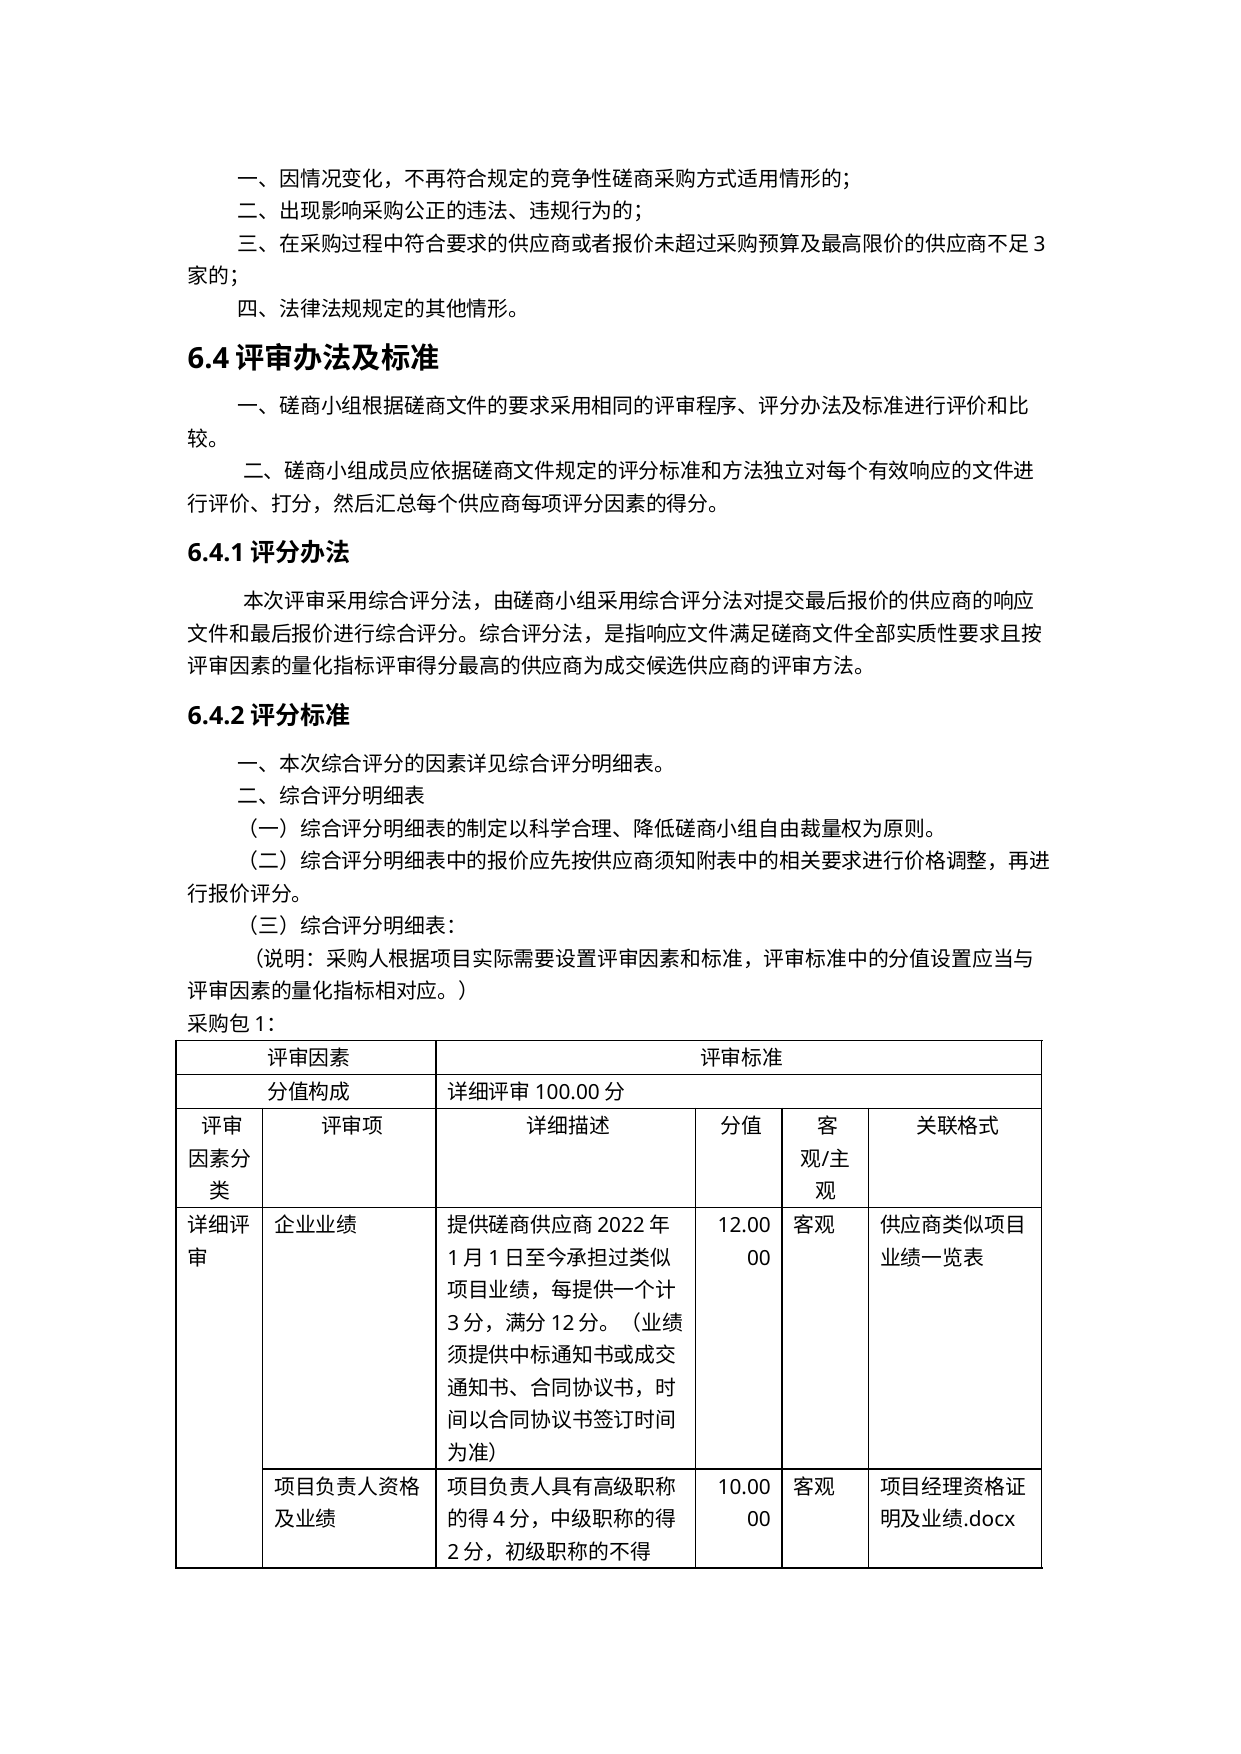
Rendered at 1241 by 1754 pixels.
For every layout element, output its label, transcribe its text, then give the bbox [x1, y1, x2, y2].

text 二、出现影响采购公正的违法、违规行为的； [187, 194, 1053, 227]
table_cell 客观/主观 [783, 1109, 868, 1207]
table_cell 提供磋商供应商2022年1月1日至今承担过类似项目业绩，每提供一个计3分，满分12分。（业绩须提供中标通知书或成交通知书、合同协议书，时间以合同协议书签订时间为准） [437, 1208, 695, 1468]
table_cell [437, 1470, 695, 1567]
table_cell 客观 [783, 1470, 868, 1567]
text 二、磋商小组成员应依据磋商文件规定的评分标准和方法独立对每个有效响应的文件进行评价、打分，然后汇总每个供应商每项评分因素的得分。 [187, 454, 1053, 519]
text 一、本次综合评分的因素详见综合评分明细表。 [187, 747, 1053, 779]
text 二、综合评分明细表 [187, 779, 1053, 812]
text 三、在采购过程中符合要求的供应商或者报价未超过采购预算及最高限价的供应商不足3家的； [187, 227, 1053, 292]
table_cell 项目经理资格证明及业绩.docx [869, 1470, 1041, 1567]
table_cell 企业业绩 [263, 1208, 435, 1468]
table_cell 供应商类似项目业绩一览表 [869, 1208, 1041, 1468]
table_header 评审标准 [437, 1041, 1041, 1073]
table_cell 客观 [783, 1208, 868, 1468]
text 6.4.2评分标准 [187, 682, 1053, 747]
table_cell 评审项 [263, 1109, 435, 1207]
table_cell 关联格式 [869, 1109, 1041, 1207]
text （三）综合评分明细表： [187, 909, 1053, 942]
text （说明：采购人根据项目实际需要设置评审因素和标准，评审标准中的分值设置应当与评审因素的量化指标相对应。） [187, 942, 1053, 1007]
table_cell 分值构成 [177, 1075, 435, 1108]
table_cell 分值 [696, 1109, 781, 1207]
table_cell 详细评审100.00分 [437, 1075, 1041, 1108]
text （二）综合评分明细表中的报价应先按供应商须知附表中的相关要求进行价格调整，再进行报价评分。 [187, 844, 1053, 909]
table_cell 项目负责人资格及业绩 [263, 1470, 435, 1567]
text 6.4.1评分办法 [187, 519, 1053, 584]
text 本次评审采用综合评分法，由磋商小组采用综合评分法对提交最后报价的供应商的响应文件和最后报价进行综合评分。综合评分法，是指响应文件满足磋商文件全部实质性要求且按评审因素的量化指标评审得分最高的供应商为成交候选供应商的评审方法。 [187, 584, 1053, 682]
text 一、磋商小组根据磋商文件的要求采用相同的评审程序、评分办法及标准进行评价和比较。 [187, 389, 1053, 454]
text 四、法律法规规定的其他情形。 [187, 292, 1053, 324]
table_header 评审因素 [177, 1041, 435, 1073]
text 一、因情况变化，不再符合规定的竞争性磋商采购方式适用情形的； [187, 162, 1053, 194]
text （一）综合评分明细表的制定以科学合理、降低磋商小组自由裁量权为原则。 [187, 812, 1053, 844]
table_cell 详细评审 [177, 1208, 262, 1567]
text 采购包1： [187, 1007, 1053, 1039]
text 6.4评审办法及标准 [187, 324, 1053, 389]
table_cell 评审因素分类 [177, 1109, 262, 1207]
table_cell 详细描述 [437, 1109, 695, 1207]
table_cell 12.0000 [696, 1208, 781, 1468]
table_cell 10.0000 [696, 1470, 781, 1567]
